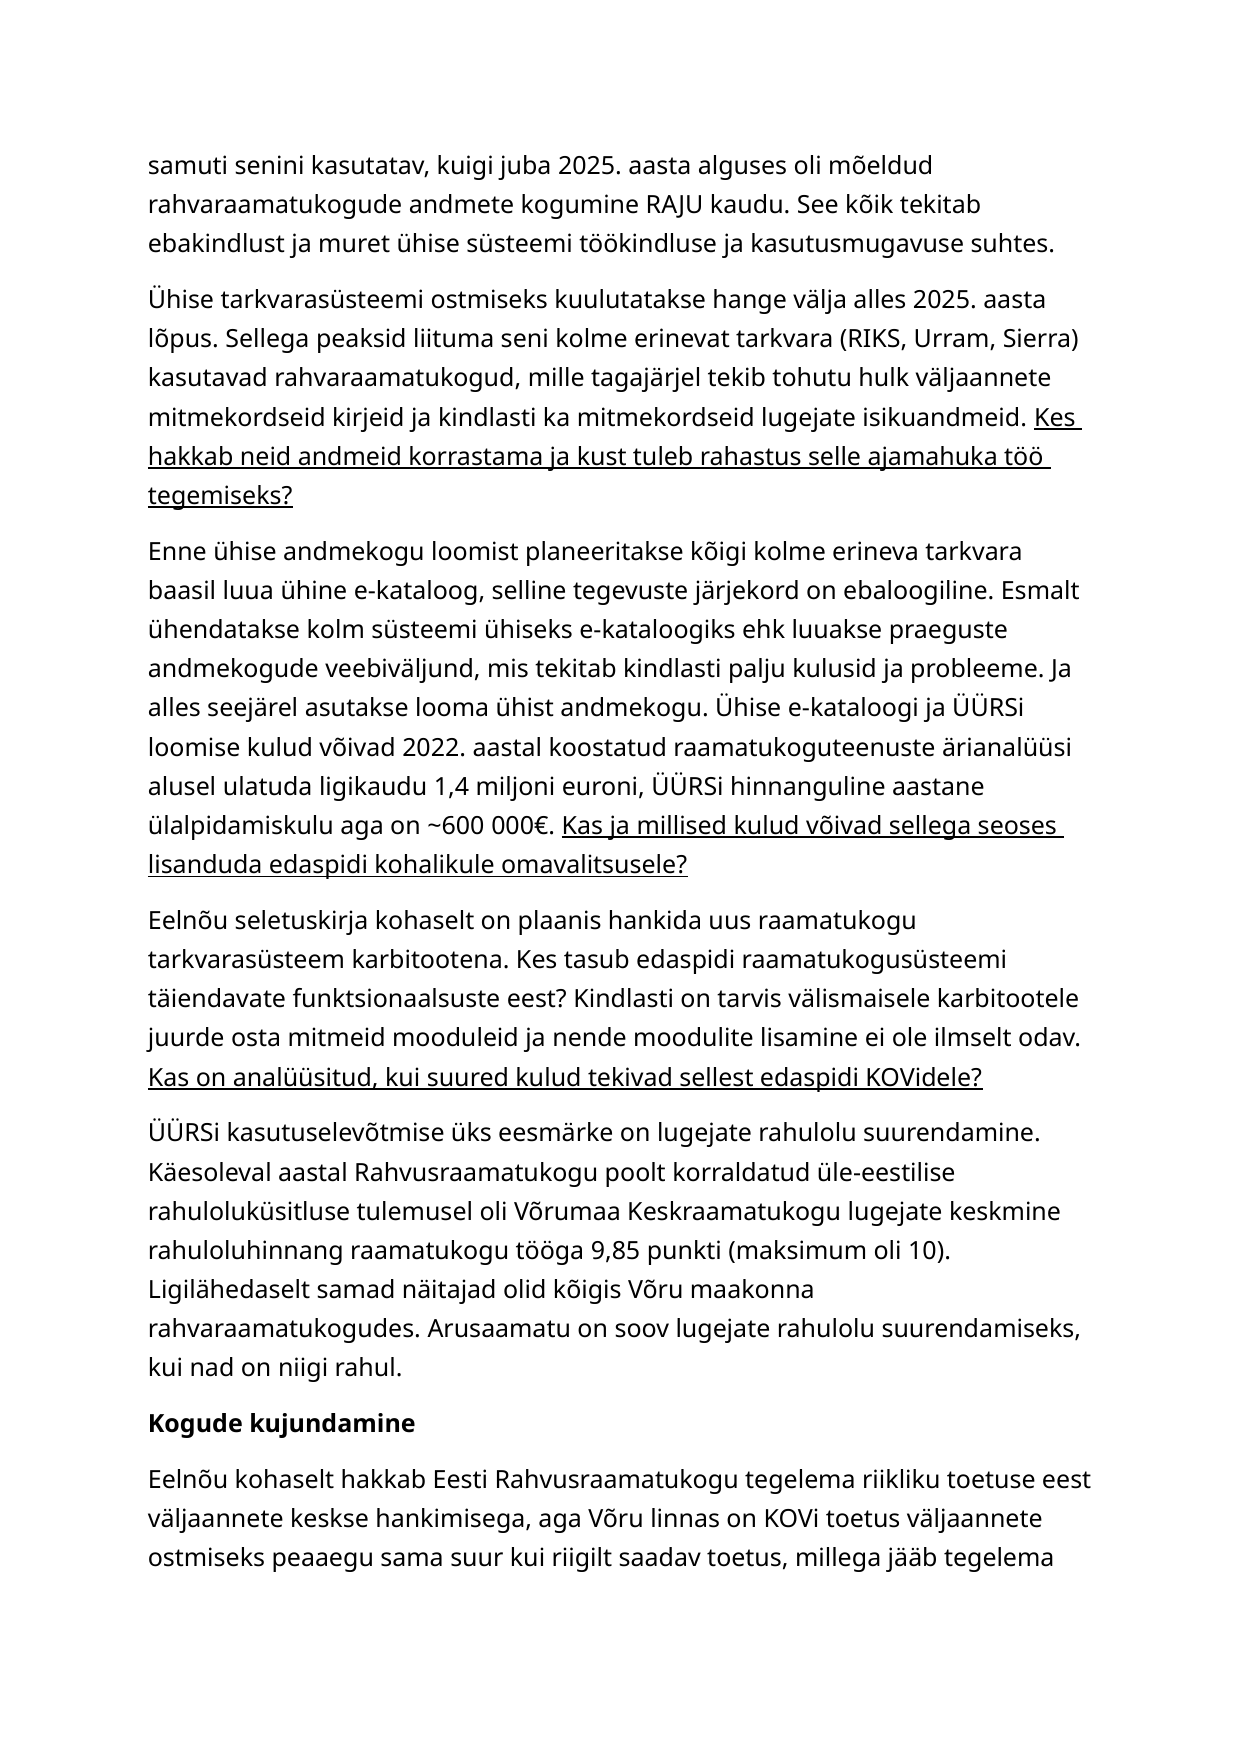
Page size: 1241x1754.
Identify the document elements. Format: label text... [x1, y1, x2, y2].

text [148, 148, 1093, 260]
text Eelnõu seletuskirja kohaselt on plaanis hankida uus raamatukogu tarkvarasüsteem karbitootena. Kes tasub edaspidi raamatukogusüsteemi täiendavate funktsionaalsuste eest? Kindlasti on tarvis välismaisele karbitootele juurde osta mitmeid mooduleid ja nende moodulite lisamine ei ole ilmselt odav. Kas on analüüsitud, kui suured kulud tekivad sellest edaspidi KOVidele? [148, 903, 1093, 1093]
text ÜÜRSi kasutuselevõtmise üks eesmärke on lugejate rahulolu suurendamine. Käesoleval aastal Rahvusraamatukogu poolt korraldatud üle-eestilise rahuloluküsitluse tulemusel oli Võrumaa Keskraamatukogu lugejate keskmine rahuloluhinnang raamatukogu tööga 9,85 punkti (maksimum oli 10). Ligilähedaselt samad näitajad olid kõigis Võru maakonna rahvaraamatukogudes. Arusaamatu on soov lugejate rahulolu suurendamiseks, kui nad on niigi rahul. [148, 1115, 1093, 1384]
text Enne ühise andmekogu loomist planeeritakse kõigi kolme erineva tarkvara baasil luua ühine e-kataloog, selline tegevuste järjekord on ebaloogiline. Esmalt ühendatakse kolm süsteemi ühiseks e-kataloogiks ehk luuakse praeguste andmekogude veebiväljund, mis tekitab kindlasti palju kulusid ja probleeme. Ja alles seejärel asutakse looma ühist andmekogu. Ühise e-kataloogi ja ÜÜRSi loomise kulud võivad 2022. aastal koostatud raamatukoguteenuste ärianalüüsi alusel ulatuda ligikaudu 1,4 miljoni euroni, ÜÜRSi hinnanguline aastane ülalpidamiskulu aga on ~600 000€. Kas ja millised kulud võivad sellega seoses lisanduda edaspidi kohalikule omavalitsusele? [148, 533, 1093, 881]
text Ühise tarkvarasüsteemi ostmiseks kuulutatakse hange välja alles 2025. aasta lõpus. Sellega peaksid liituma seni kolme erinevat tarkvara (RIKS, Urram, Sierra) kasutavad rahvaraamatukogud, mille tagajärjel tekib tohutu hulk väljaannete mitmekordseid kirjeid ja kindlasti ka mitmekordseid lugejate isikuandmeid. Kes hakkab neid andmeid korrastama ja kust tuleb rahastus selle ajamahuka töö tegemiseks? [148, 282, 1093, 512]
text Kogude kujundamine [148, 1406, 1093, 1440]
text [148, 1462, 1093, 1574]
